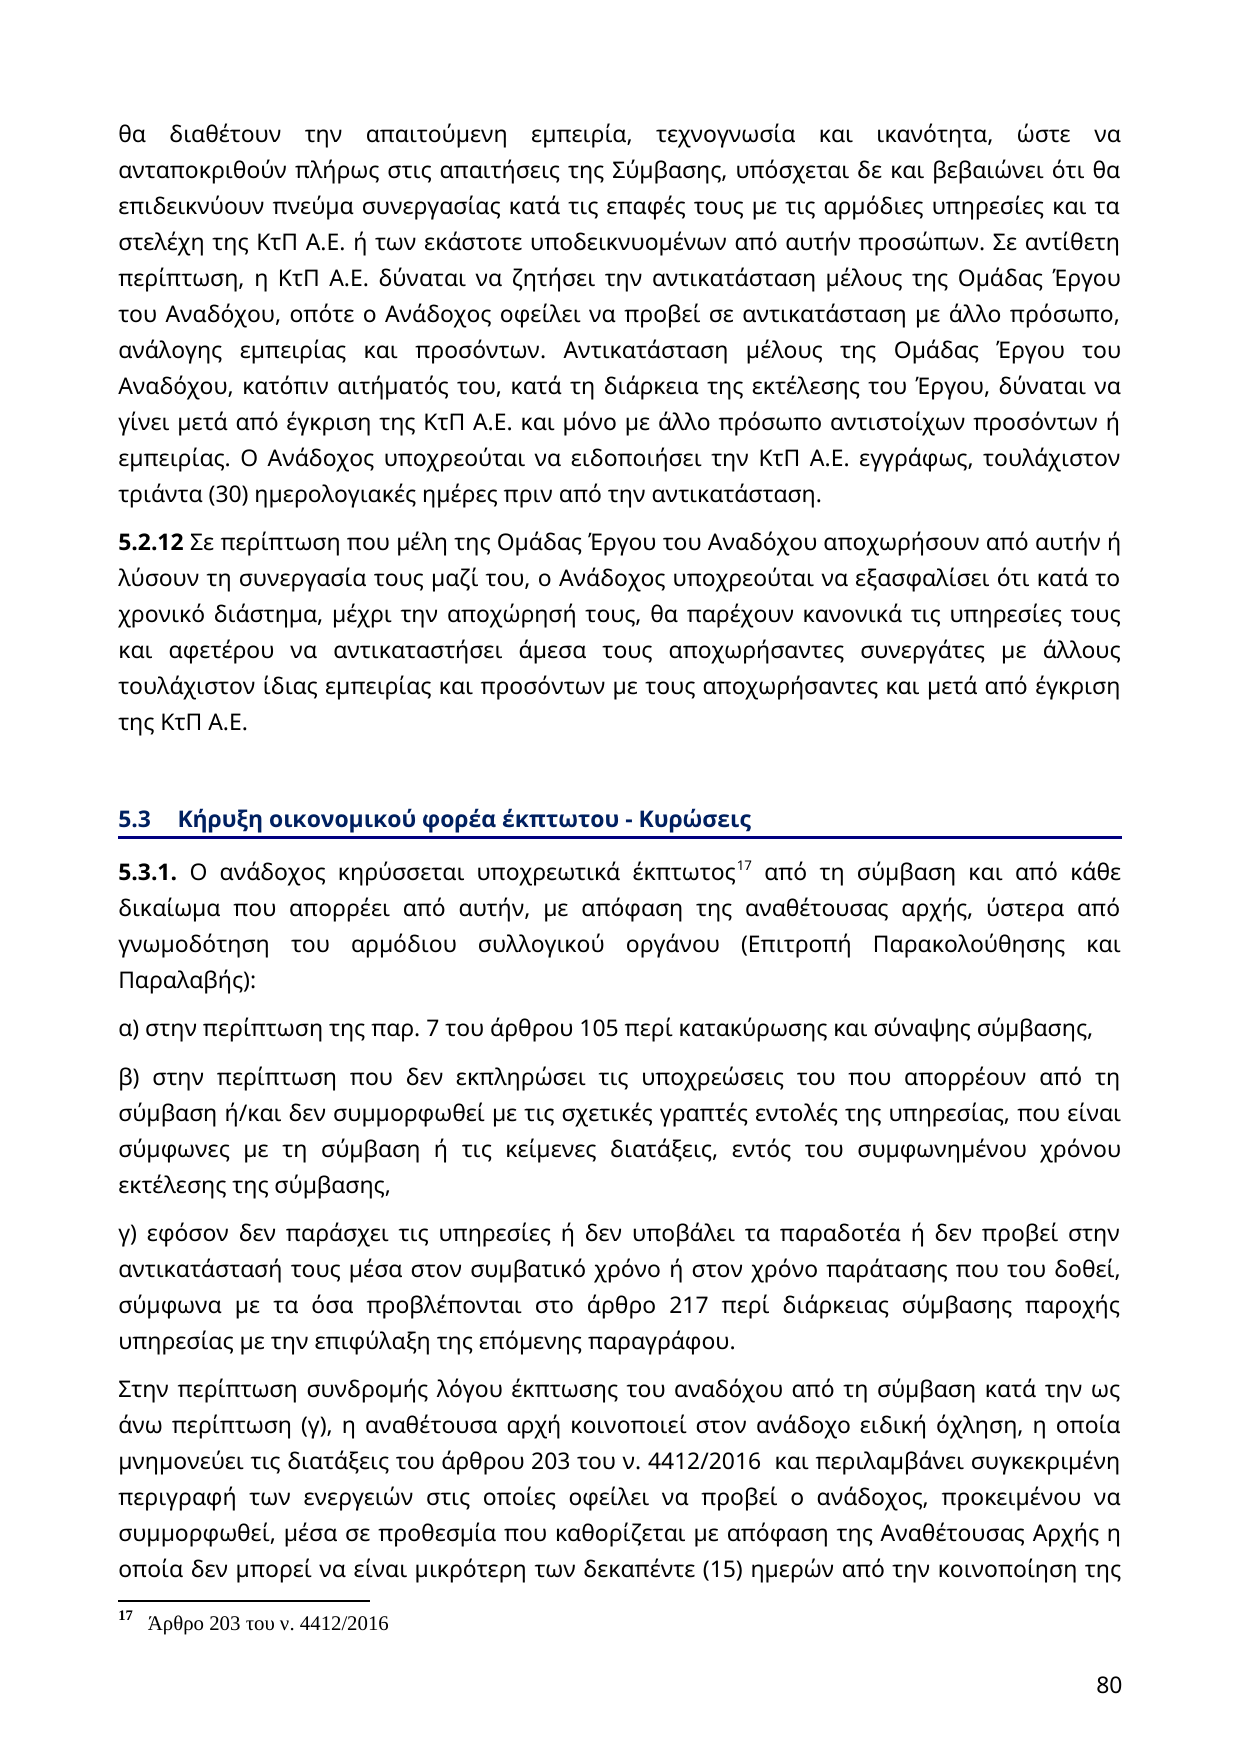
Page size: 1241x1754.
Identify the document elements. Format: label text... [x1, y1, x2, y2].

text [118, 118, 1122, 509]
text γ) εφόσον δεν παράσχει τις υπηρεσίες ή δεν υποβάλει τα παραδοτέα ή δεν προβεί στην αντικατάστασή τους μέσα στον συμβατικό χρόνο ή στον χρόνο παράτασης που του δοθεί, σύμφωνα με τα όσα προβλέπονται στο άρθρο 217 περί διάρκειας σύμβασης παροχής υπηρεσίας με την επιφύλαξη της επόμενης παραγράφου. [118, 1217, 1122, 1356]
text β) στην περίπτωση που δεν εκπληρώσει τις υποχρεώσεις του που απορρέουν από τη σύμβαση ή/και δεν συμμορφωθεί με τις σχετικές γραπτές εντολές της υπηρεσίας, που είναι σύμφωνες με τη σύμβαση ή τις κείμενες διατάξεις, εντός του συμφωνημένου χρόνου εκτέλεσης της σύμβασης, [118, 1061, 1122, 1200]
subtitle Κήρυξη οικονομικού φορέα έκπτωτου - Κυρώσεις [118, 802, 1122, 836]
text 5.2.12 Σε περίπτωση που μέλη της Ομάδας Έργου του Αναδόχου αποχωρήσουν από αυτήν ή λύσουν τη συνεργασία τους μαζί του, ο Ανάδοχος υποχρεούται να εξασφαλίσει ότι κατά το χρονικό διάστημα, μέχρι την αποχώρησή τους, θα παρέχουν κανονικά τις υπηρεσίες τους και αφετέρου να αντικαταστήσει άμεσα τους αποχωρήσαντες συνεργάτες με άλλους τουλάχιστον ίδιας εμπειρίας και προσόντων με τους αποχωρήσαντες και μετά από έγκριση της ΚτΠ Α.Ε. [118, 526, 1122, 737]
text 5.3.1. Ο ανάδοχος κηρύσσεται υποχρεωτικά έκπτωτος από τη σύμβαση και από κάθε δικαίωμα που απορρέει από αυτήν, με απόφαση της αναθέτουσας αρχής, ύστερα από γνωμοδότηση του αρμόδιου συλλογικού οργάνου (Επιτροπή Παρακολούθησης και Παραλαβής): [118, 856, 1122, 995]
text α) στην περίπτωση της παρ. 7 του άρθρου 105 περί κατακύρωσης και σύναψης σύμβασης, [118, 1012, 1122, 1044]
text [118, 1373, 1122, 1584]
